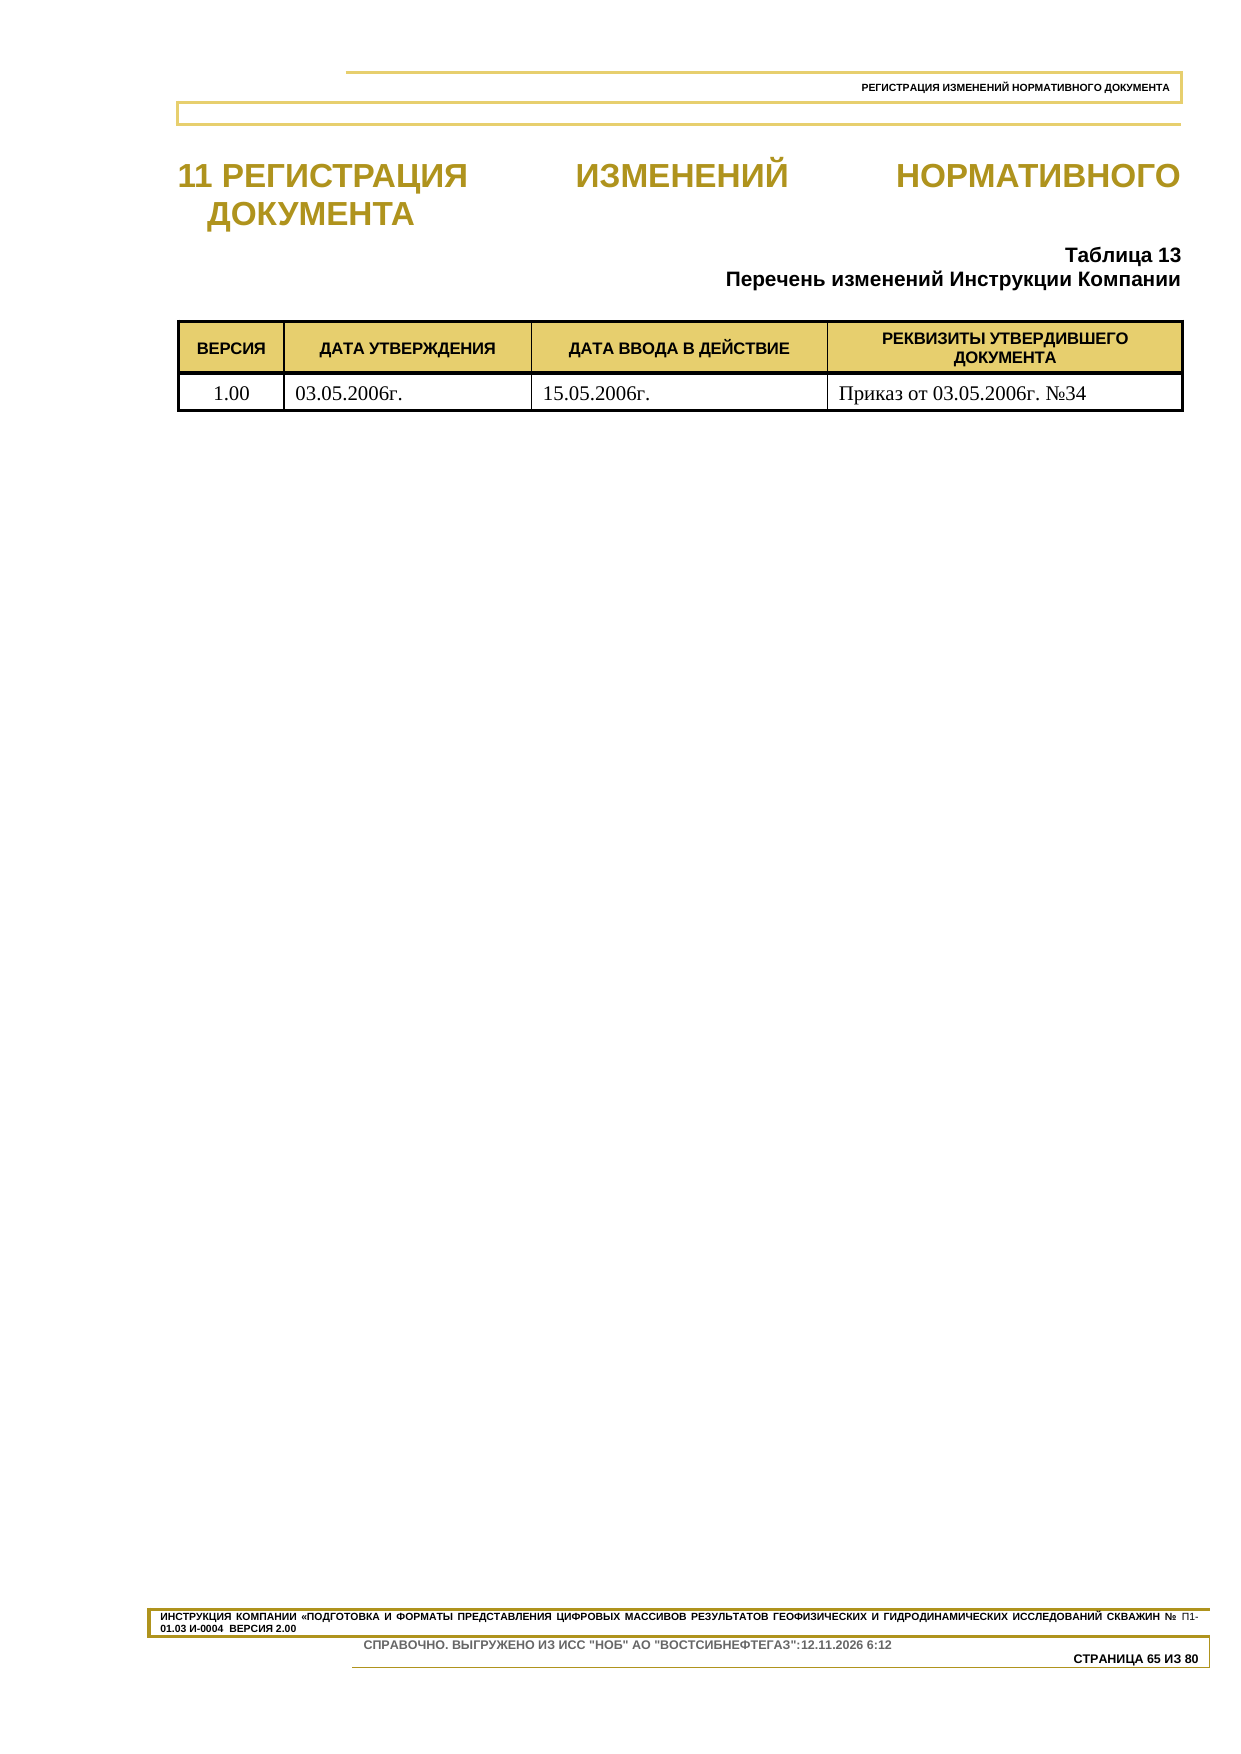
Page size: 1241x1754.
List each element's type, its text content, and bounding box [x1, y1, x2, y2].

table_cell 15.05.2006г. [532, 375, 827, 409]
table_cell Приказ от 03.05.2006г. №34 [828, 375, 1181, 409]
table_header Дата утверждения [285, 323, 531, 371]
text Таблица 13 [177, 243, 1181, 267]
table_header Версия [180, 323, 283, 371]
table_cell 03.05.2006г. [285, 375, 531, 409]
table_header Дата ввода в действие [532, 323, 827, 371]
table_cell 1.00 [180, 375, 283, 409]
text Перечень изменений Инструкции Компании [177, 267, 1181, 291]
subtitle регистрация изменений нормативного документа [177, 156, 1181, 232]
table_header Реквизиты утвердившего документа [828, 323, 1181, 371]
